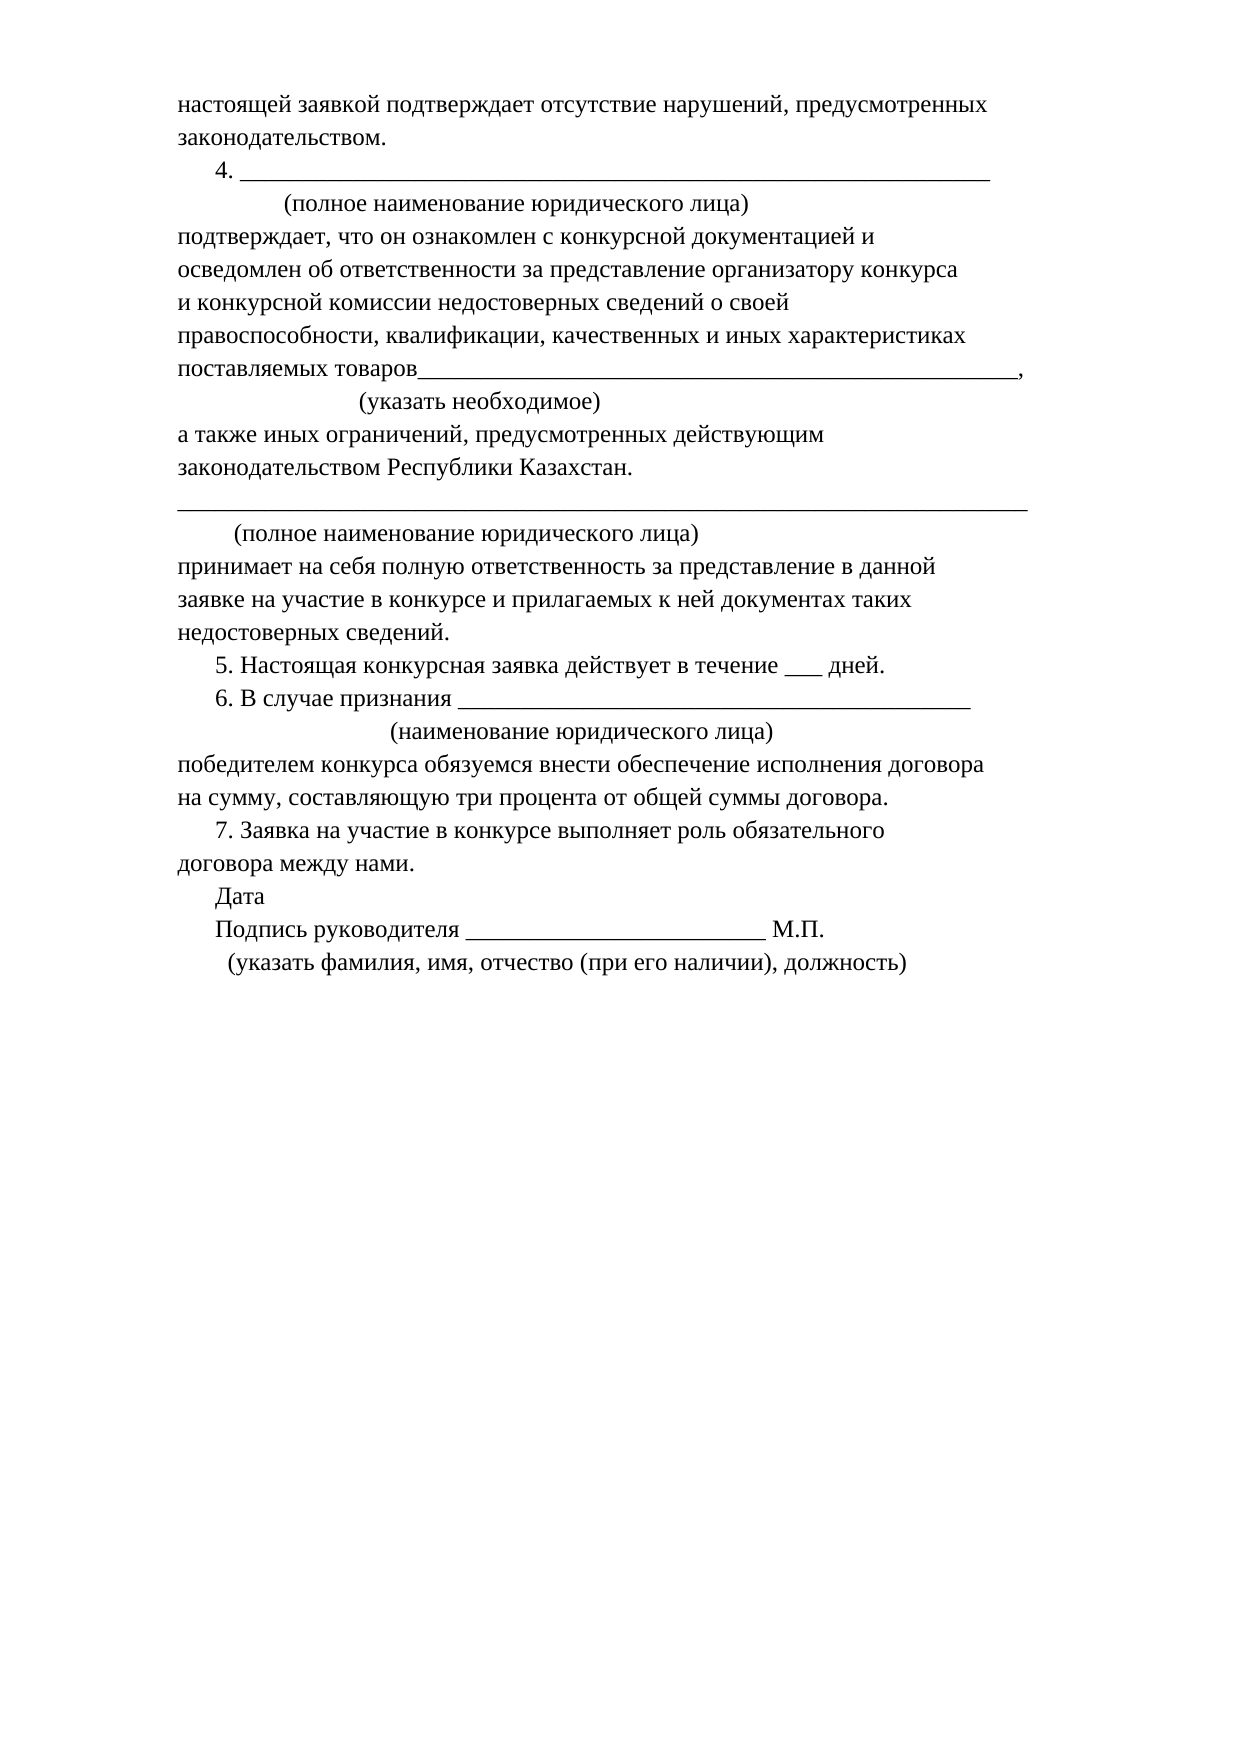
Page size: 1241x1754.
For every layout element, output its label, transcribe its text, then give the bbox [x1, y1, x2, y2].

text Дата [177, 881, 1152, 910]
text Подпись руководителя ________________________ М.П. (указать фамилия, имя, отчество (при его наличии), должность) [177, 914, 1152, 976]
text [177, 89, 1152, 877]
